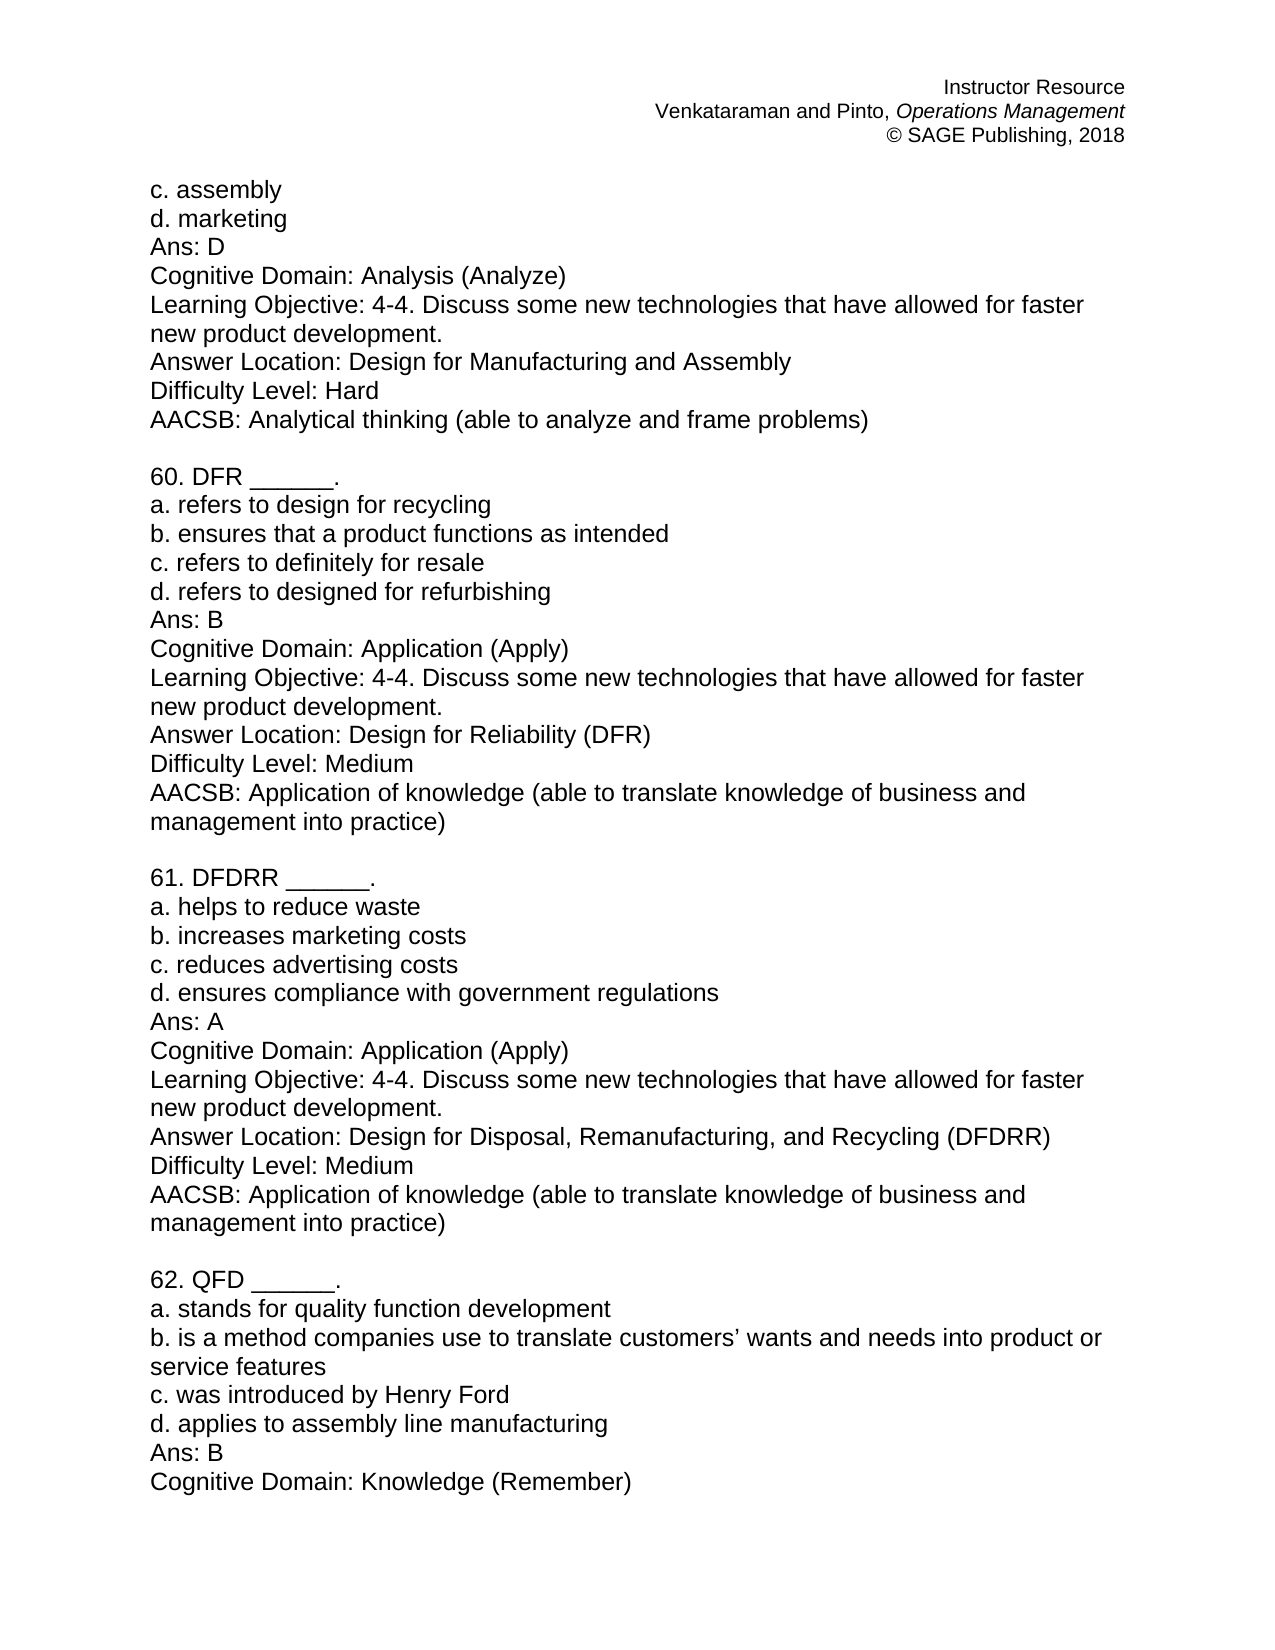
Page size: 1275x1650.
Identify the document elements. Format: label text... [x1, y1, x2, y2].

text c. was introduced by Henry Ford [150, 1380, 1125, 1409]
text Difficulty Level: Hard [150, 376, 1125, 405]
text b. ensures that a product functions as intended [150, 519, 1125, 548]
text Ans: B [150, 1438, 1125, 1466]
text 61. DFDRR ______. [150, 863, 1125, 892]
text c. refers to definitely for resale [150, 548, 1125, 577]
text Ans: D [150, 232, 1125, 261]
text Difficulty Level: Medium [150, 1151, 1125, 1180]
text a. refers to design for recycling [150, 490, 1125, 519]
text Difficulty Level: Medium [150, 749, 1125, 778]
text b. increases marketing costs [150, 921, 1125, 950]
text Answer Location: Design for Manufacturing and Assembly [150, 347, 1125, 376]
text Cognitive Domain: Application (Apply) [150, 634, 1125, 663]
text c. assembly [150, 175, 1125, 204]
text Answer Location: Design for Reliability (DFR) [150, 720, 1125, 749]
text AACSB: Analytical thinking (able to analyze and frame problems) [150, 405, 1125, 434]
text Cognitive Domain: Application (Apply) [150, 1036, 1125, 1065]
text AACSB: Application of knowledge (able to translate knowledge of business and management into practice) [150, 778, 1125, 835]
text d. applies to assembly line manufacturing [150, 1409, 1125, 1438]
text 60. DFR ______. [150, 462, 1125, 490]
text AACSB: Application of knowledge (able to translate knowledge of business and management into practice) [150, 1180, 1125, 1237]
text Learning Objective: 4-4. Discuss some new technologies that have allowed for faster new product development. [150, 1065, 1125, 1122]
text Learning Objective: 4-4. Discuss some new technologies that have allowed for faster new product development. [150, 290, 1125, 347]
text d. ensures compliance with government regulations [150, 978, 1125, 1007]
text Ans: A [150, 1007, 1125, 1036]
text a. stands for quality function development [150, 1294, 1125, 1323]
text Learning Objective: 4-4. Discuss some new technologies that have allowed for faster new product development. [150, 663, 1125, 720]
text d. marketing [150, 204, 1125, 232]
text b. is a method companies use to translate customers’ wants and needs into product or service features [150, 1323, 1125, 1380]
text Ans: B [150, 605, 1125, 634]
text 62. QFD ______. [150, 1265, 1125, 1294]
text Cognitive Domain: Knowledge (Remember) [150, 1466, 1125, 1495]
text c. reduces advertising costs [150, 950, 1125, 978]
text d. refers to designed for refurbishing [150, 577, 1125, 605]
text Cognitive Domain: Analysis (Analyze) [150, 261, 1125, 290]
text a. helps to reduce waste [150, 892, 1125, 921]
text Answer Location: Design for Disposal, Remanufacturing, and Recycling (DFDRR) [150, 1122, 1125, 1151]
